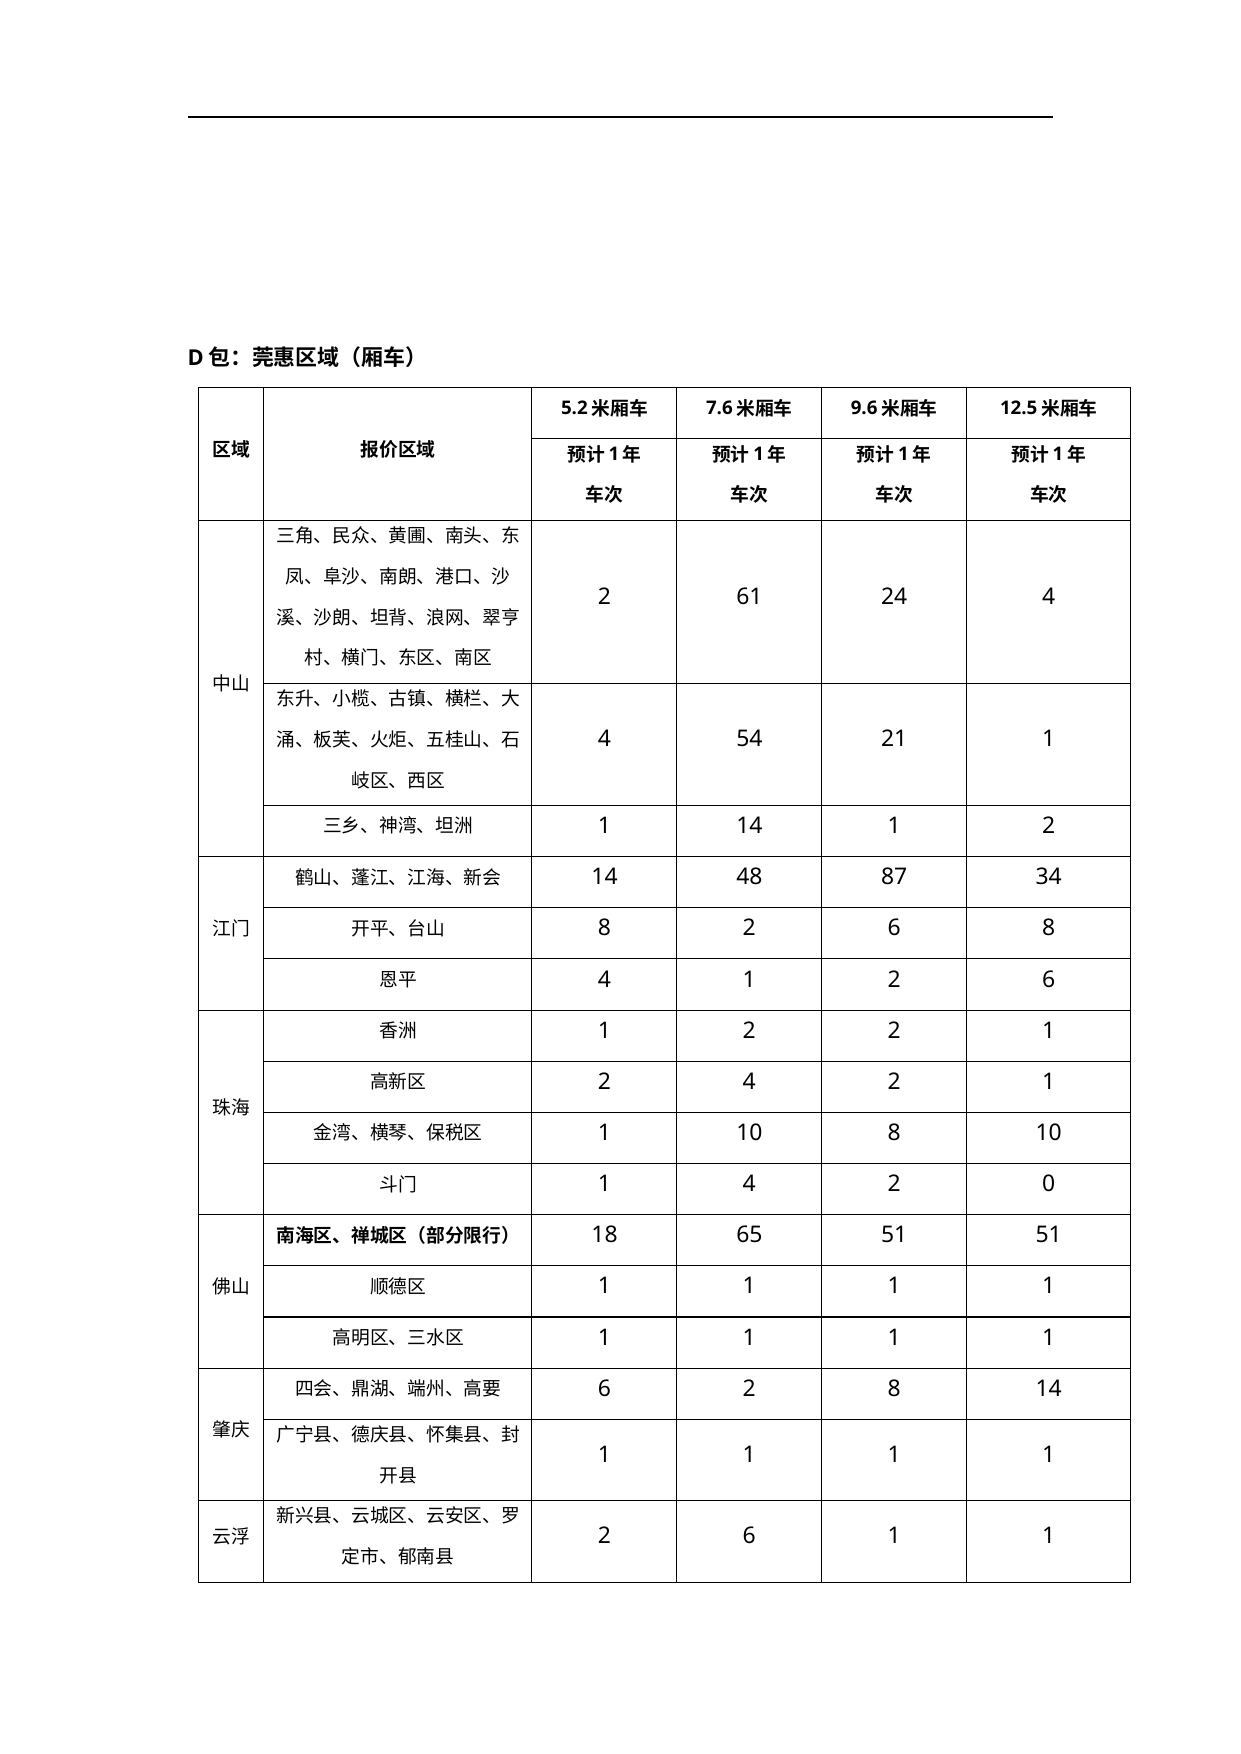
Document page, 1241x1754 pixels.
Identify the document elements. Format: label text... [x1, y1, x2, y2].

table_header 7.6米厢车 [677, 388, 821, 438]
table_cell 中山 [199, 521, 263, 856]
table_cell 8 [967, 908, 1130, 958]
table_cell 预计1年 车次 [677, 439, 821, 520]
table_cell 1 [822, 1318, 966, 1367]
table_cell 肇庆 [199, 1369, 263, 1500]
table_cell 斗门 [264, 1164, 531, 1214]
table_cell 2 [822, 1011, 966, 1061]
table_cell 2 [532, 1062, 676, 1112]
table_cell 34 [967, 857, 1130, 907]
table_cell 1 [532, 1266, 676, 1316]
table_cell 10 [677, 1113, 821, 1163]
table_cell 48 [677, 857, 821, 907]
table_cell 1 [677, 1318, 821, 1367]
table_cell 0 [967, 1164, 1130, 1214]
table_cell 1 [822, 1266, 966, 1316]
table_cell 14 [967, 1369, 1130, 1419]
table_cell 14 [677, 806, 821, 856]
table_cell 预计1年 车次 [822, 439, 966, 520]
table_cell 1 [967, 684, 1130, 805]
table_cell 10 [967, 1113, 1130, 1163]
table_cell 1 [967, 1062, 1130, 1112]
table_cell 1 [532, 1420, 676, 1500]
table_header 9.6米厢车 [822, 388, 966, 438]
table_cell 1 [822, 806, 966, 856]
table_cell 1 [822, 1420, 966, 1500]
table_header 报价区域 [264, 388, 531, 520]
table_cell 14 [532, 857, 676, 907]
table_cell 8 [822, 1369, 966, 1419]
table_cell 2 [677, 1369, 821, 1419]
table_cell 87 [822, 857, 966, 907]
table_cell 恩平 [264, 959, 531, 1009]
table_cell 1 [967, 1501, 1130, 1582]
table_cell 2 [532, 521, 676, 683]
table_cell 广宁县、德庆县、怀集县、封开县 [264, 1420, 531, 1500]
table_cell 1 [967, 1318, 1130, 1367]
table_cell 6 [967, 959, 1130, 1009]
table_cell 1 [532, 1011, 676, 1061]
table_cell 2 [677, 908, 821, 958]
table_cell 2 [822, 1062, 966, 1112]
table_cell 预计1年 车次 [532, 439, 676, 520]
table_header 12.5米厢车 [967, 388, 1130, 438]
table_cell 2 [822, 959, 966, 1009]
table_cell 1 [532, 1164, 676, 1214]
table_cell 21 [822, 684, 966, 805]
table_cell 顺德区 [264, 1266, 531, 1316]
table_cell 1 [967, 1011, 1130, 1061]
table_cell 54 [677, 684, 821, 805]
table_cell 4 [532, 684, 676, 805]
table_cell 2 [677, 1011, 821, 1061]
table_cell 预计1年 车次 [967, 439, 1130, 520]
table_cell 1 [677, 1266, 821, 1316]
table_cell 江门 [199, 857, 263, 1009]
table_cell 6 [677, 1501, 821, 1582]
table_cell 南海区、禅城区（部分限行） [264, 1215, 531, 1265]
table_cell 高新区 [264, 1062, 531, 1112]
table_header 5.2米厢车 [532, 388, 676, 438]
table_cell 1 [532, 1113, 676, 1163]
table_cell 2 [532, 1501, 676, 1582]
table_cell 云浮 [199, 1501, 263, 1582]
table_cell 6 [532, 1369, 676, 1419]
table_header 区域 [199, 388, 263, 520]
table_cell 24 [822, 521, 966, 683]
table_cell 新兴县、云城区、云安区、罗定市、郁南县 [264, 1501, 531, 1582]
table_cell 珠海 [199, 1011, 263, 1214]
table_cell 高明区、三水区 [264, 1318, 531, 1367]
table_cell 2 [822, 1164, 966, 1214]
table_cell 6 [822, 908, 966, 958]
table_cell 1 [822, 1501, 966, 1582]
table_cell 2 [967, 806, 1130, 856]
table_cell 4 [967, 521, 1130, 683]
text D包：莞惠区域（厢车） [187, 339, 1053, 371]
table_cell 51 [967, 1215, 1130, 1265]
table_cell 8 [822, 1113, 966, 1163]
table_cell 三角、民众、黄圃、南头、东凤、阜沙、南朗、港口、沙溪、沙朗、坦背、浪网、翠亨村、横门、东区、南区 [264, 521, 531, 683]
table_cell 四会、鼎湖、端州、高要 [264, 1369, 531, 1419]
table_cell 1 [532, 806, 676, 856]
table_cell 1 [532, 1318, 676, 1367]
table_cell 65 [677, 1215, 821, 1265]
table_cell 三乡、神湾、坦洲 [264, 806, 531, 856]
table_cell 1 [967, 1266, 1130, 1316]
table_cell 61 [677, 521, 821, 683]
table_cell 51 [822, 1215, 966, 1265]
table_cell 18 [532, 1215, 676, 1265]
table_cell 4 [677, 1062, 821, 1112]
table_cell 鹤山、蓬江、江海、新会 [264, 857, 531, 907]
table_cell 4 [532, 959, 676, 1009]
table_cell 金湾、横琴、保税区 [264, 1113, 531, 1163]
table_cell 佛山 [199, 1215, 263, 1367]
table_cell 1 [677, 959, 821, 1009]
table_cell 1 [967, 1420, 1130, 1500]
table_cell 开平、台山 [264, 908, 531, 958]
table_cell 香洲 [264, 1011, 531, 1061]
table_cell 1 [677, 1420, 821, 1500]
table_cell 4 [677, 1164, 821, 1214]
table_cell 8 [532, 908, 676, 958]
table_cell 东升、小榄、古镇、横栏、大涌、板芙、火炬、五桂山、石岐区、西区 [264, 684, 531, 805]
